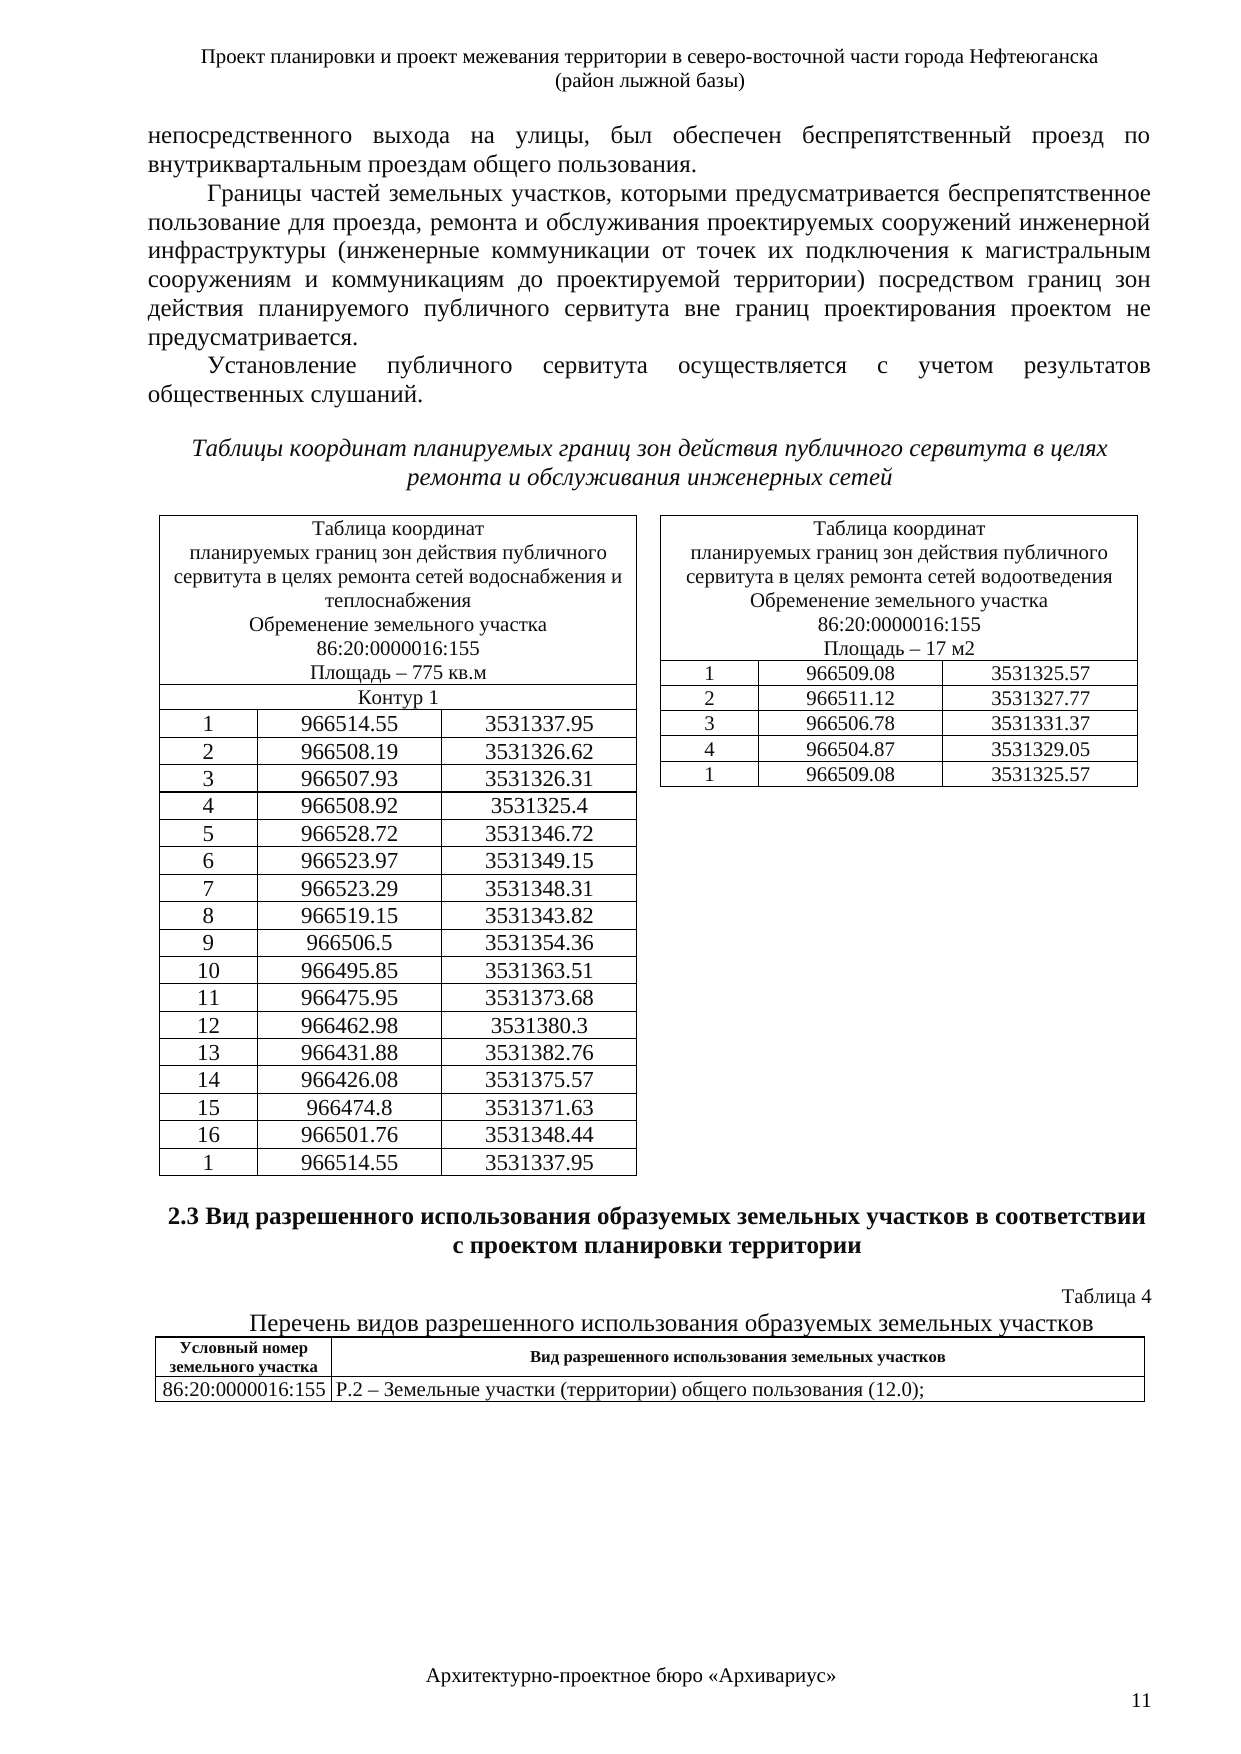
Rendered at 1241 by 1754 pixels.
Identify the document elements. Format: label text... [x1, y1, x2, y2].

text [148, 121, 1152, 178]
table_header [148, 491, 648, 1176]
list Таблица 4 [162, 1284, 1152, 1308]
text Перечень видов разрешенного использования образуемых земельных участков [191, 1308, 1152, 1336]
text 2.3 Вид разрешенного использования образуемых земельных участков в соответствии с проектом планировки территории [162, 1201, 1152, 1259]
table_cell Р.2 – Земельные участки (территории) общего пользования (12.0); [332, 1377, 1144, 1401]
text Таблицы координат планируемых границ зон действия публичного сервитута в целях ремонта и обслуживания инженерных сетей [148, 433, 1152, 491]
table_header [649, 491, 1150, 1176]
text Границы частей земельных участков, которыми предусматривается беспрепятственное пользование для проезда, ремонта и обслуживания проектируемых сооружений инженерной инфраструктуры (инженерные коммуникации от точек их подключения к магистральным сооружениям и коммуникациям до проектируемой территории) посредством границ зон действия планируемого публичного сервитута вне границ проектирования проектом не предусматривается. [148, 178, 1152, 351]
table_header Условный номер земельного участка [156, 1338, 331, 1376]
text Установление публичного сервитута осуществляется с учетом результатов общественных слушаний. [148, 351, 1152, 408]
table_cell 86:20:0000016:155 [156, 1377, 331, 1401]
table_header Вид разрешенного использования земельных участков [332, 1338, 1144, 1376]
